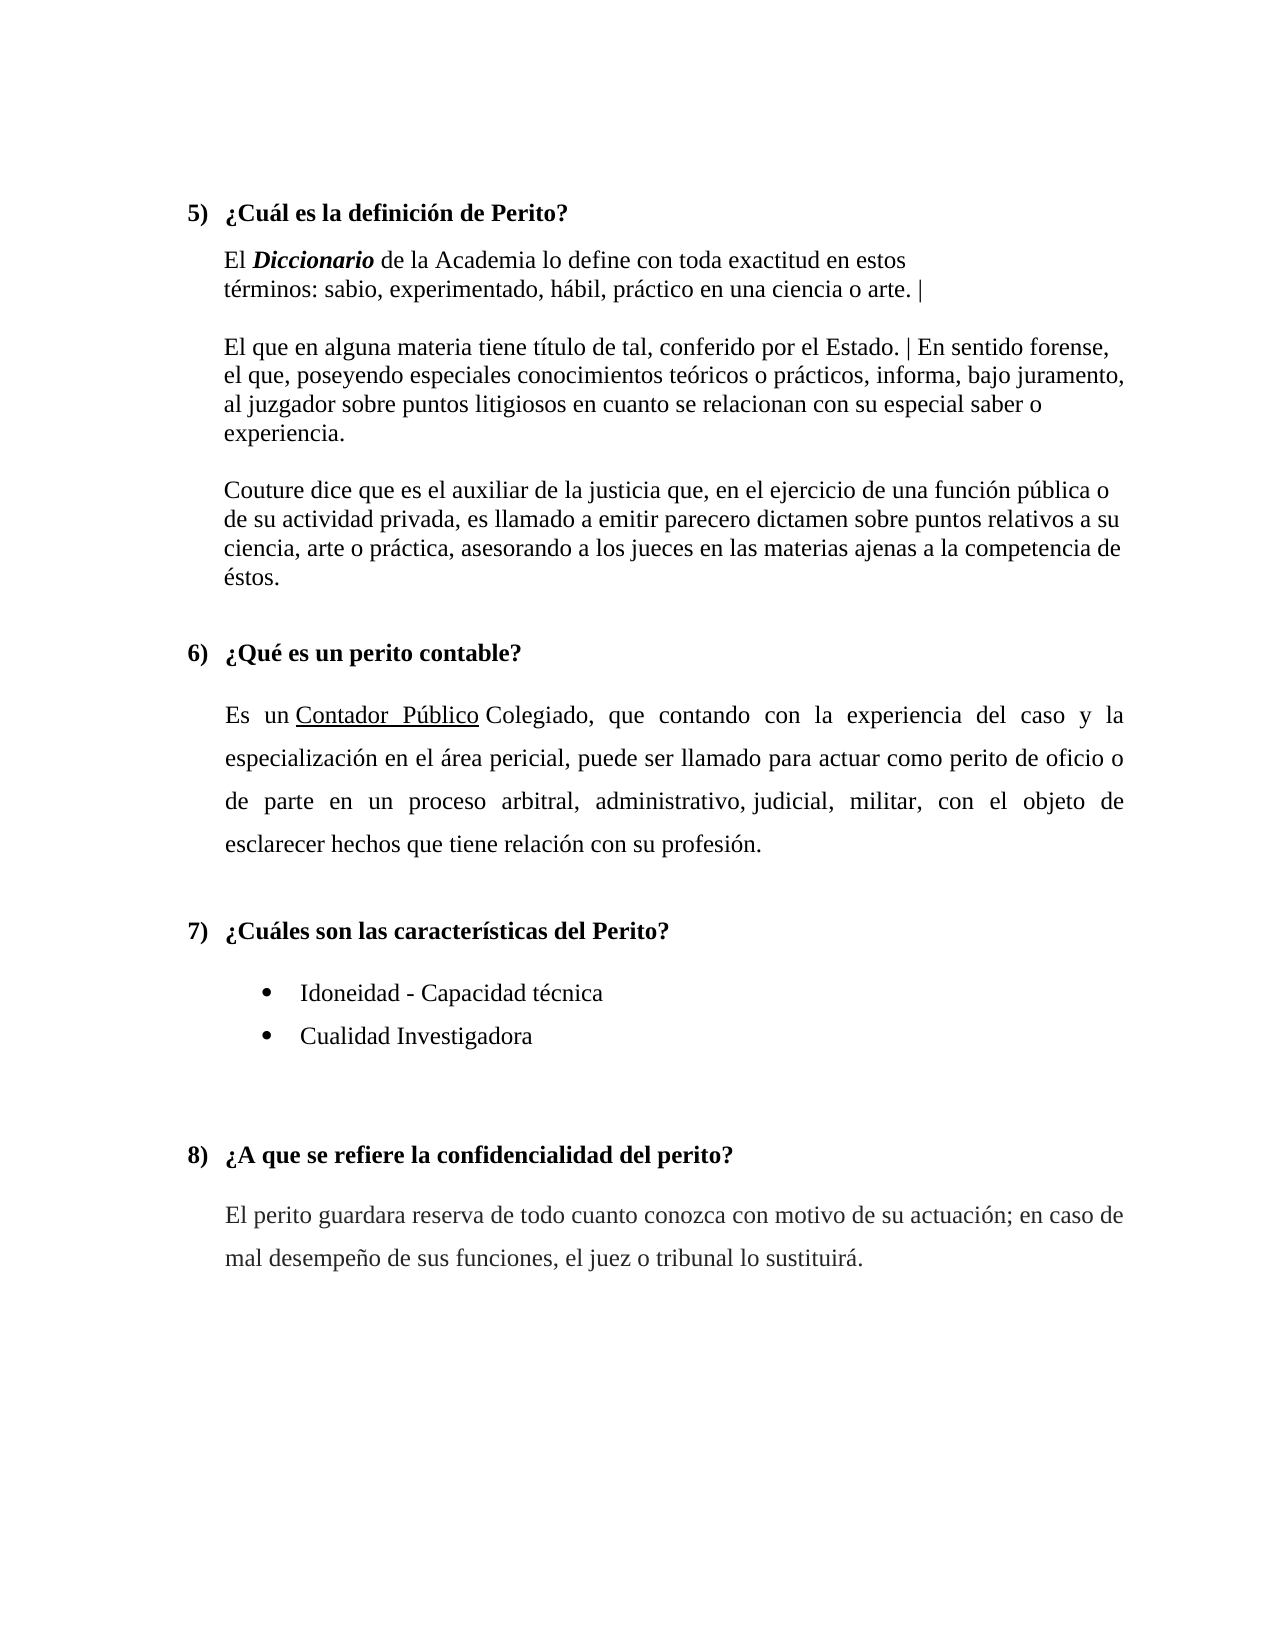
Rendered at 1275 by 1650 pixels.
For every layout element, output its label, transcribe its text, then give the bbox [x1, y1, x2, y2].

list ¿Qué es un perito contable? [187, 638, 1125, 667]
list Idoneidad - Capacidad técnica [262, 978, 1125, 1007]
text El que en alguna materia tiene título de tal, conferido por el Estado. | En sentido forense, el que, poseyendo especiales conocimientos teóricos o prácticos, informa, bajo juramento, al juzgador sobre puntos litigiosos en cuanto se relacionan con su especial saber o experiencia. [224, 332, 1125, 447]
list Es un Contador Público Colegiado, que contando con la experiencia del caso y la especialización en el área pericial, puede ser llamado para actuar como perito de oficio o de parte en un proceso arbitral, administrativo, judicial, militar, con el objeto de esclarecer hechos que tiene relación con su profesión. [225, 700, 1125, 858]
text El perito guardara reserva de todo cuanto conozca con motivo de su actuación; en caso de mal desempeño de sus funciones, el juez o tribunal lo sustituirá. [225, 1200, 1125, 1272]
list ¿Cuáles son las características del Perito? [187, 916, 1125, 944]
text El Diccionario de la Academia lo define con toda exactitud en estos términos: sabio, experimentado, hábil, práctico en una ciencia o arte. | [187, 245, 1125, 303]
list ¿A que se refiere la confidencialidad del perito? [187, 1141, 1125, 1169]
list ¿Cuál es la definición de Perito? [187, 198, 1125, 226]
text Couture dice que es el auxiliar de la justicia que, en el ejercicio de una función pública o de su actividad privada, es llamado a emitir parecero dictamen sobre puntos relativos a su ciencia, arte o práctica, asesorando a los jueces en las materias ajenas a la competencia de éstos. [224, 475, 1125, 590]
list Cualidad Investigadora [262, 1021, 1125, 1050]
